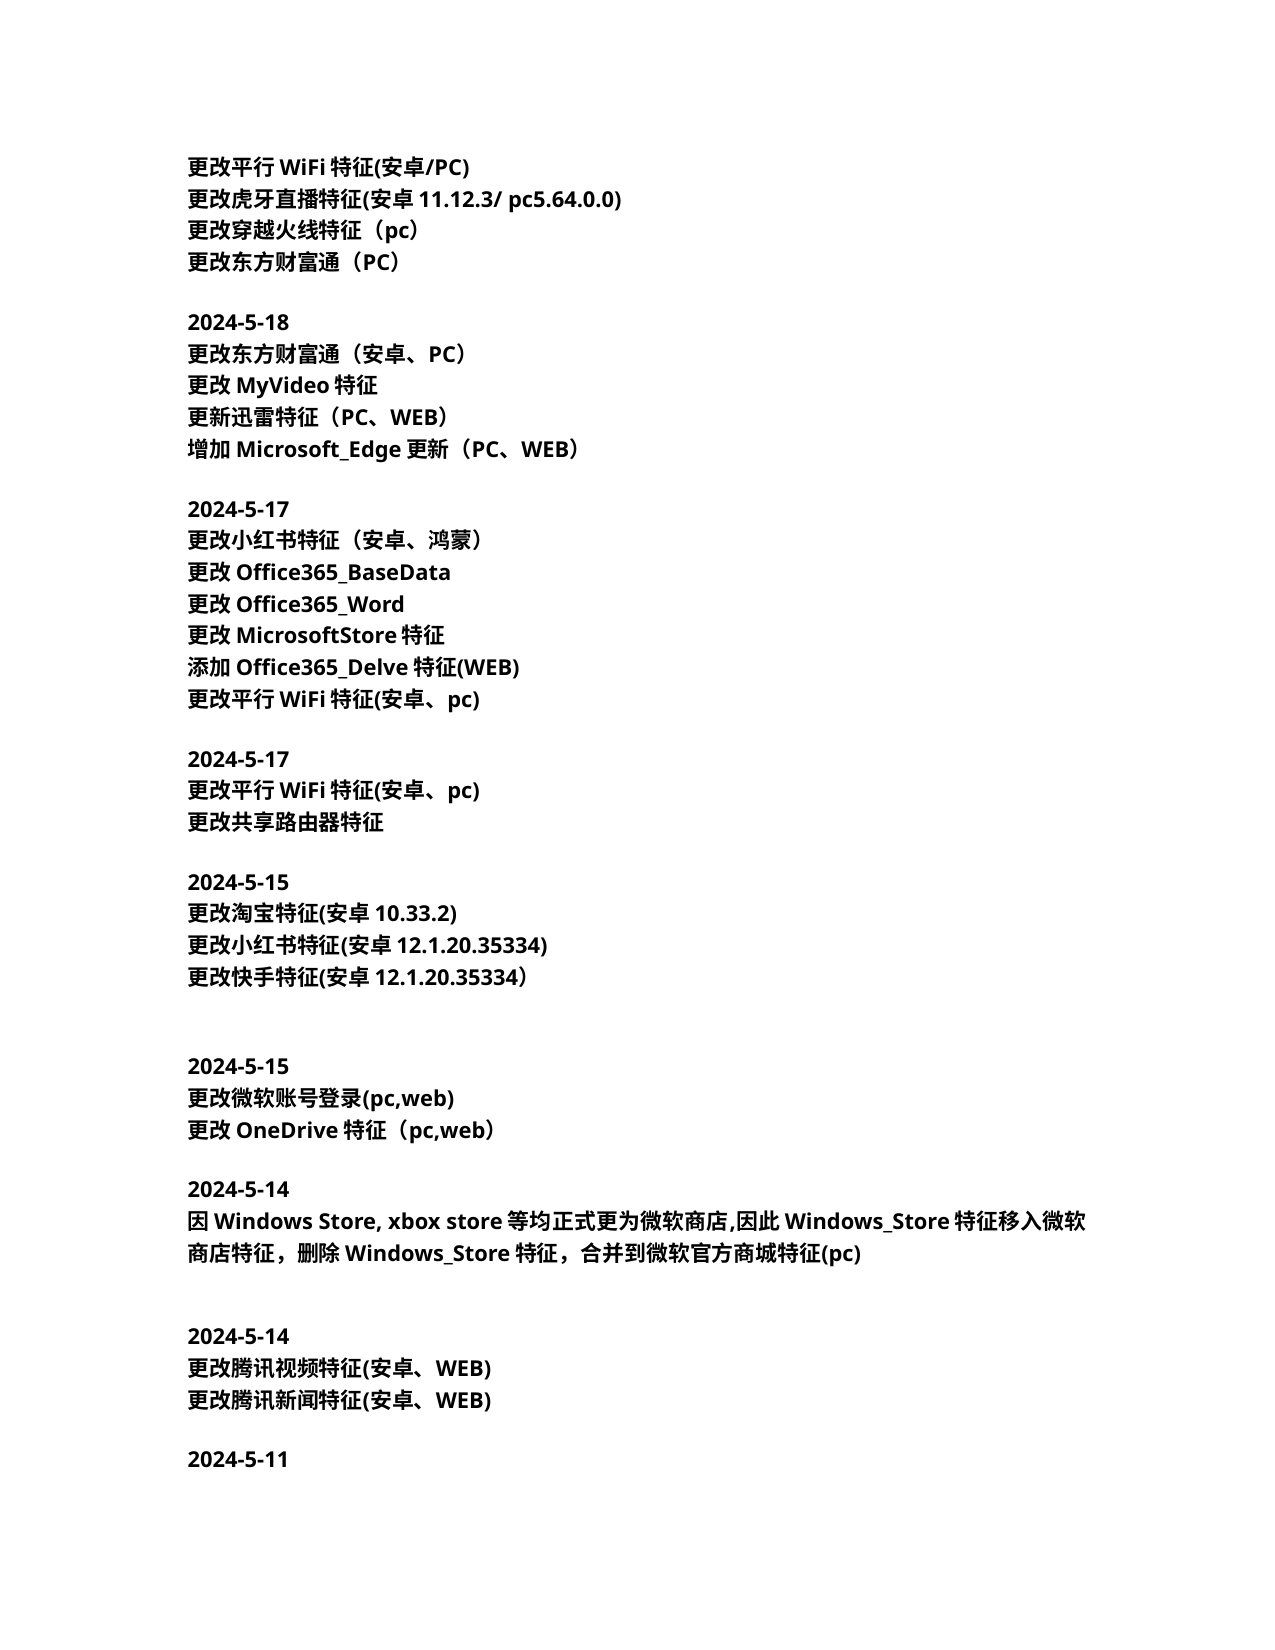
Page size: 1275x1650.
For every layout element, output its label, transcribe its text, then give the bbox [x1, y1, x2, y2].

text 2024-5-17 [187, 744, 1087, 773]
text 2024-5-15 [187, 1051, 1087, 1081]
text 更改腾讯新闻特征(安卓、WEB) [187, 1383, 1087, 1414]
text 更改平行WiFi特征(安卓、pc) [187, 773, 1087, 805]
text 更改Office365_Word [187, 587, 1087, 618]
text 增加Microsoft_Edge更新（PC、WEB） [187, 432, 1087, 464]
text 更改淘宝特征(安卓10.33.2) [187, 896, 1087, 928]
text 因Windows Store, xbox store等均正式更为微软商店,因此Windows_Store特征移入微软商店特征，删除Windows_Store特征，合并到微软官方商城特征(pc) [187, 1204, 1087, 1268]
text 更改小红书特征(安卓12.1.20.35334) [187, 928, 1087, 960]
text 更改小红书特征（安卓、鸿蒙） [187, 523, 1087, 555]
text 更改东方财富通（安卓、PC） [187, 337, 1087, 368]
text 添加Office365_Delve特征(WEB) [187, 650, 1087, 682]
text 更新迅雷特征（PC、WEB） [187, 400, 1087, 432]
text 更改腾讯视频特征(安卓、WEB) [187, 1351, 1087, 1383]
text 2024-5-18 [187, 307, 1087, 337]
text 2024-5-15 [187, 867, 1087, 896]
text 更改MicrosoftStore特征 [187, 618, 1087, 650]
text 更改MyVideo特征 [187, 368, 1087, 400]
text 2024-5-17 [187, 493, 1087, 523]
text 更改Office365_BaseData [187, 555, 1087, 587]
text 2024-5-11 [187, 1444, 1087, 1474]
text 更改虎牙直播特征(安卓11.12.3/ pc5.64.0.0) [187, 182, 1087, 213]
text 更改快手特征(安卓12.1.20.35334） [187, 960, 1087, 992]
text 更改平行WiFi特征(安卓、pc) [187, 682, 1087, 714]
text 更改微软账号登录(pc,web) [187, 1081, 1087, 1113]
text 更改平行WiFi特征(安卓/PC) [187, 150, 1087, 182]
text 2024-5-14 [187, 1174, 1087, 1204]
text 更改东方财富通（PC） [187, 245, 1087, 277]
text 2024-5-14 [187, 1321, 1087, 1351]
text 更改OneDrive特征（pc,web） [187, 1113, 1087, 1145]
text 更改穿越火线特征（pc） [187, 213, 1087, 245]
text 更改共享路由器特征 [187, 805, 1087, 837]
